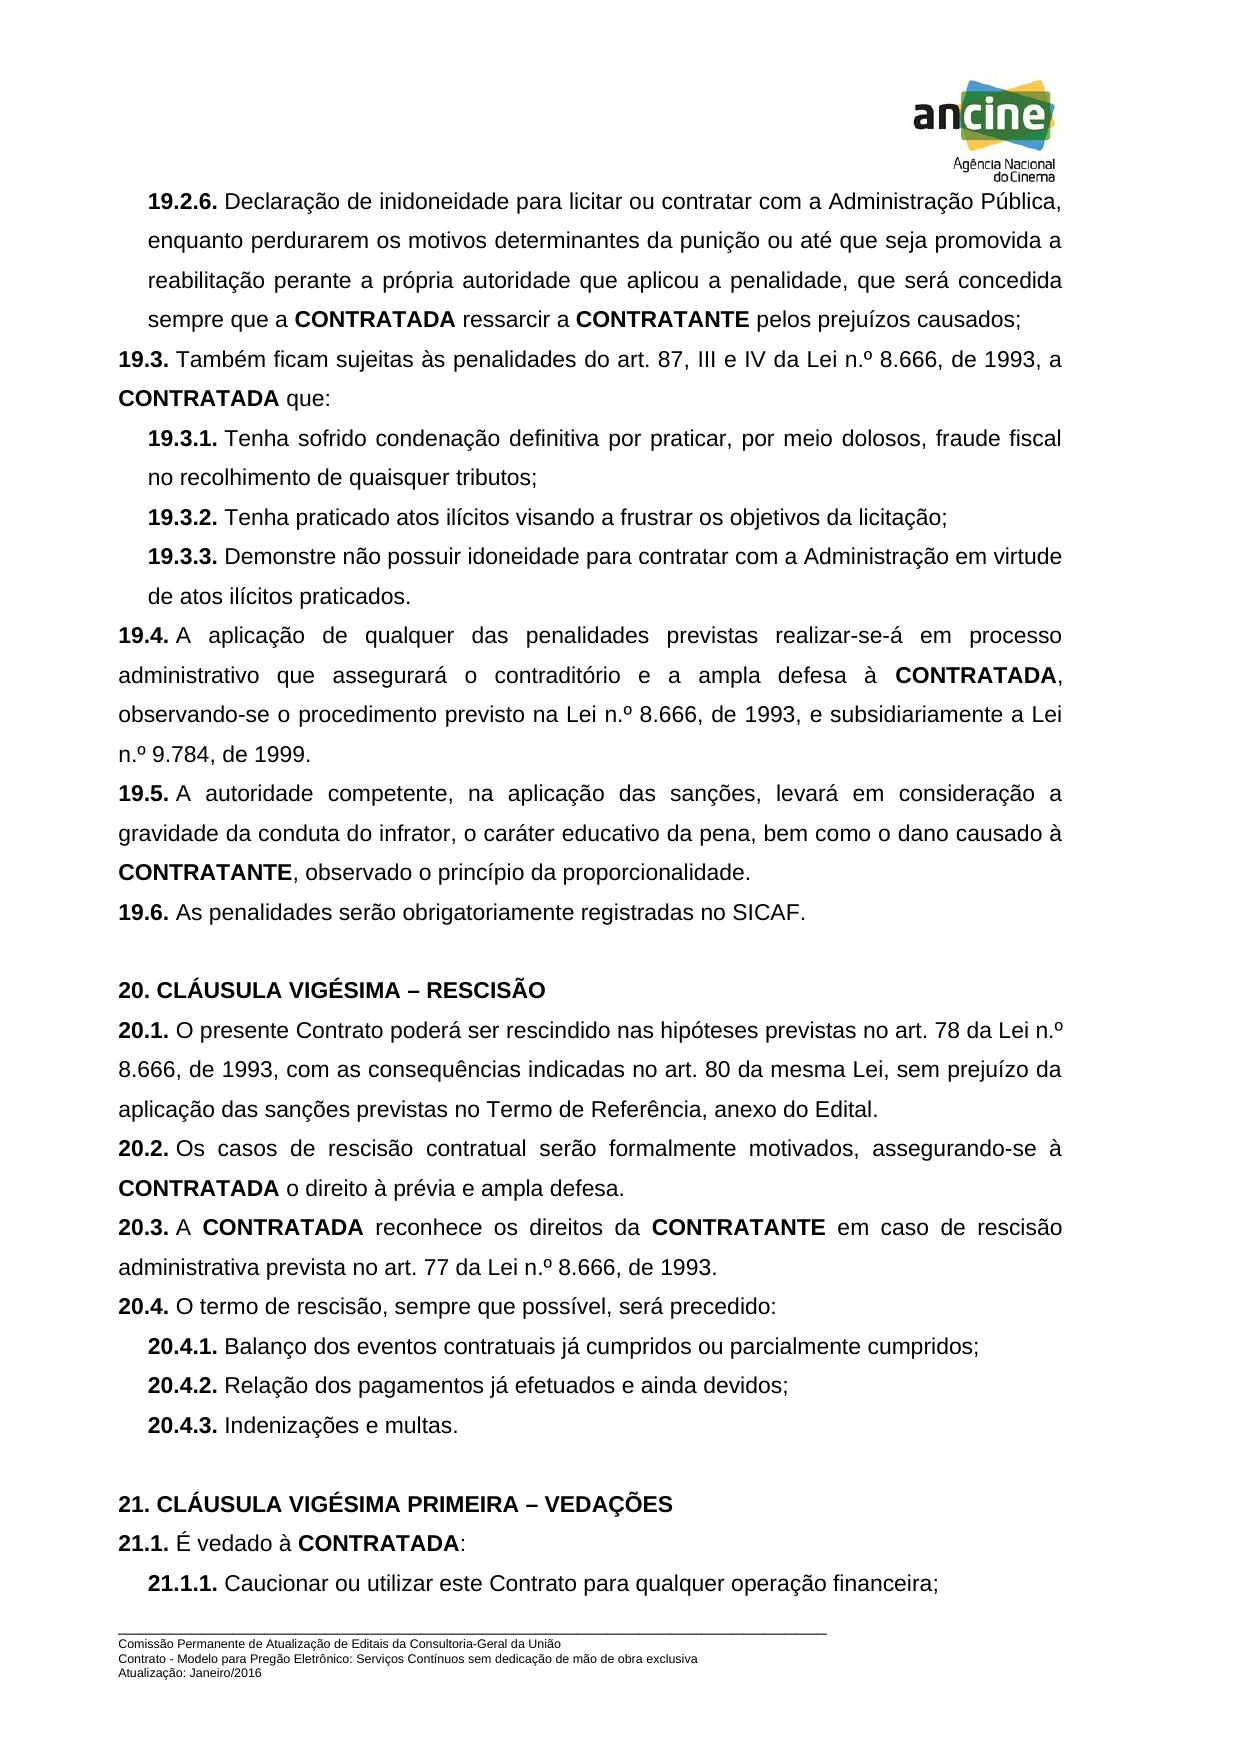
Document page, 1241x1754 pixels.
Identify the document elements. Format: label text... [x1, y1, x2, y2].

list Balanço dos eventos contratuais já cumpridos ou parcialmente cumpridos; [148, 1333, 1063, 1359]
list Declaração de inidoneidade para licitar ou contratar com a Administração Pública, enquanto perdurarem os motivos determinantes da punição ou até que seja promovida a reabilitação perante a própria autoridade que aplicou a penalidade, que será concedida sempre que a Contratada ressarcir a CONTRATANTE pelos prejuízos causados; [148, 188, 1063, 333]
list Também ficam sujeitas às penalidades do art. 87, III e IV da Lei n.º 8.666, de 1993, a Contratada que: [118, 346, 1063, 412]
list O presente Contrato poderá ser rescindido nas hipóteses previstas no art. 78 da Lei n.º 8.666, de 1993, com as consequências indicadas no art. 80 da mesma Lei, sem prejuízo da aplicação das sanções previstas no Termo de Referência, anexo do Edital. [118, 1017, 1063, 1122]
list Tenha praticado atos ilícitos visando a frustrar os objetivos da licitação; [148, 504, 1063, 530]
list As penalidades serão obrigatoriamente registradas no SICAF. [118, 898, 1063, 925]
list O termo de rescisão, sempre que possível, será precedido: [118, 1293, 1063, 1320]
list A CONTRATADA reconhece os direitos da CONTRATANTE em caso de rescisão administrativa prevista no art. 77 da Lei n.º 8.666, de 1993. [118, 1214, 1063, 1280]
list Relação dos pagamentos já efetuados e ainda devidos; [148, 1372, 1063, 1399]
list Caucionar ou utilizar este Contrato para qualquer operação financeira; [148, 1570, 1063, 1596]
list A autoridade competente, na aplicação das sanções, levará em consideração a gravidade da conduta do infrator, o caráter educativo da pena, bem como o dano causado à CONTRATANTE, observado o princípio da proporcionalidade. [118, 780, 1063, 885]
list É vedado à CONTRATADA: [118, 1530, 1063, 1557]
text CLÁUSULA VIGÉSIMA PRIMEIRA – VEDAÇÕES [118, 1491, 1063, 1517]
text CLÁUSULA VIGÉSIMA – RESCISÃO [118, 977, 1063, 1004]
list A aplicação de qualquer das penalidades previstas realizar-se-á em processo administrativo que assegurará o contraditório e a ampla defesa à Contratada, observando-se o procedimento previsto na Lei n.º 8.666, de 1993, e subsidiariamente a Lei n.º 9.784, de 1999. [118, 622, 1063, 767]
list Indenizações e multas. [148, 1412, 1063, 1438]
list Tenha sofrido condenação definitiva por praticar, por meio dolosos, fraude fiscal no recolhimento de quaisquer tributos; [148, 425, 1063, 491]
list Demonstre não possuir idoneidade para contratar com a Administração em virtude de atos ilícitos praticados. [148, 543, 1063, 609]
picture [908, 73, 1064, 188]
list Os casos de rescisão contratual serão formalmente motivados, assegurando-se à CONTRATADA o direito à prévia e ampla defesa. [118, 1135, 1063, 1201]
